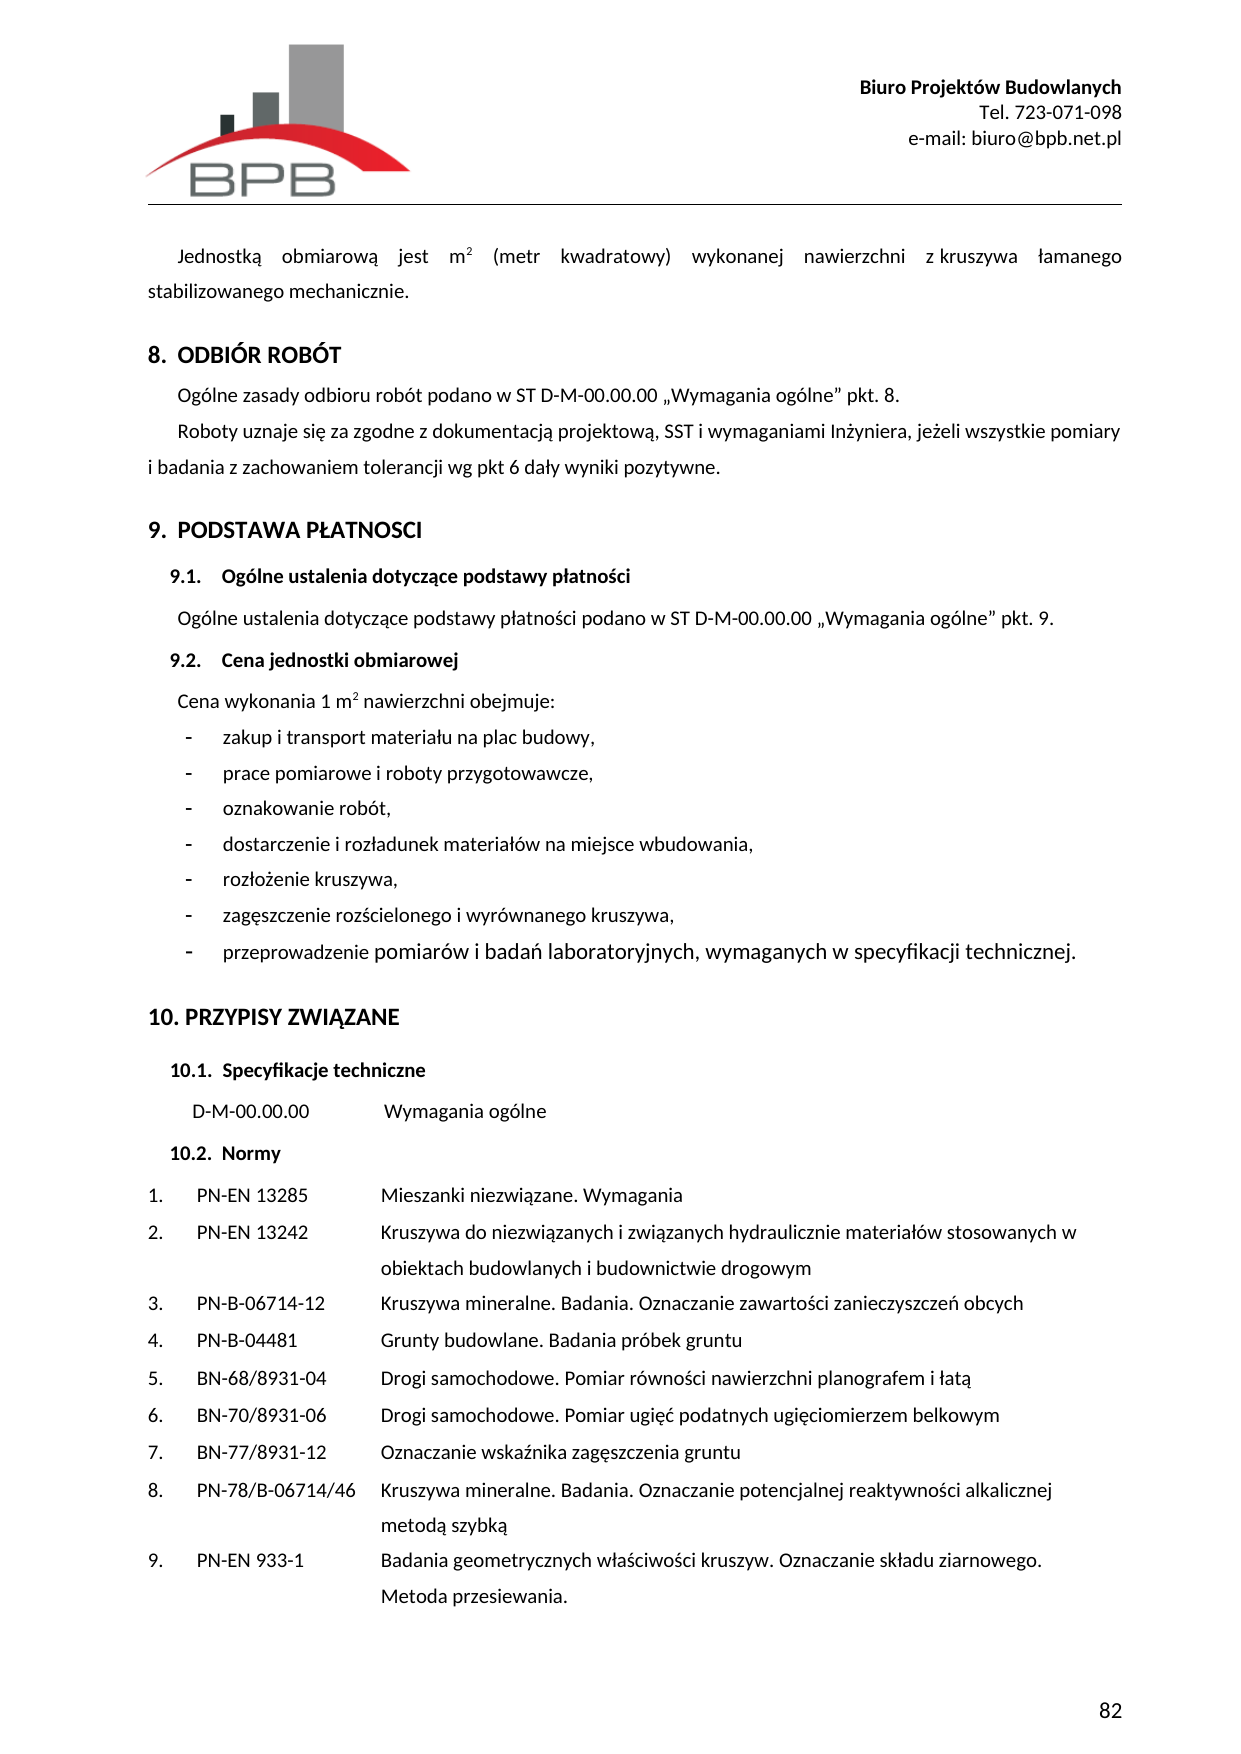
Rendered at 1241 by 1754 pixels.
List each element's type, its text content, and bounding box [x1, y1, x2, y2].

table_cell Drogi samochodowe. Pomiar równości nawierzchni planografem i łatą [369, 1365, 1122, 1402]
table_cell Kruszywa mineralne. Badania. Oznaczanie zawartości zanieczyszczeń obcych [369, 1290, 1122, 1327]
table_cell Oznaczanie wskaźnika zagęszczenia gruntu [369, 1440, 1122, 1477]
table_cell PN-B-06714-12 [185, 1290, 369, 1327]
table_cell 4. [136, 1328, 185, 1365]
subtitle Specyfikacje techniczne [169, 1057, 1122, 1082]
subtitle Cena jednostki obmiarowej [169, 647, 1122, 672]
subtitle ODBIÓR ROBÓT [148, 339, 768, 370]
list prace pomiarowe i roboty przygotowawcze, [185, 760, 1122, 785]
list dostarczenie i rozładunek materiałów na miejsce wbudowania, [185, 831, 1122, 856]
table_cell Drogi samochodowe. Pomiar ugięć podatnych ugięciomierzem belkowym [369, 1402, 1122, 1439]
table_header PN-EN 13285 [185, 1182, 369, 1219]
table_cell 8. [136, 1477, 185, 1547]
text D-M-00.00.00 Wymagania ogólne [192, 1098, 1122, 1124]
list rozłożenie kruszywa, [185, 866, 1122, 892]
table_header Mieszanki niezwiązane. Wymagania [369, 1182, 1122, 1219]
table_cell PN-EN 13242 [185, 1220, 369, 1290]
table_cell 6. [136, 1402, 185, 1439]
list zakup i transport materiału na plac budowy, [185, 724, 1122, 750]
table_cell BN-77/8931-12 [185, 1440, 369, 1477]
table_cell PN-78/B-06714/46 [185, 1477, 369, 1547]
table_cell 2. [136, 1220, 185, 1290]
text Roboty uznaje się za zgodne z dokumentacją projektową, SST i wymaganiami Inżyniera, jeżeli wszystkie pomiary i badania z zachowaniem tolerancji wg pkt 6 dały wyniki pozytywne. [148, 418, 1122, 479]
text Ogólne ustalenia dotyczące podstawy płatności podano w ST D-M-00.00.00 „Wymagania ogólne” pkt. 9. [148, 605, 1122, 631]
table_cell PN-EN 933-1 [185, 1548, 369, 1618]
list przeprowadzenie pomiarów i badań laboratoryjnych, wymaganych w specyfikacji technicznej. [185, 937, 1122, 965]
table_cell 9. [136, 1548, 185, 1618]
table_cell BN-68/8931-04 [185, 1365, 369, 1402]
subtitle PODSTAWA PŁATNOSCI [148, 514, 768, 545]
text Ogólne zasady odbioru robót podano w ST D-M-00.00.00 „Wymagania ogólne” pkt. 8. [148, 382, 1122, 407]
table_cell Grunty budowlane. Badania próbek gruntu [369, 1328, 1122, 1365]
table_cell Badania geometrycznych właściwości kruszyw. Oznaczanie składu ziarnowego. Metoda przesiewania. [369, 1548, 1122, 1618]
list zagęszczenie rozścielonego i wyrównanego kruszywa, [185, 902, 1122, 927]
subtitle PRZYPISY ZWIĄZANE [148, 1002, 768, 1032]
subtitle Normy [169, 1140, 1122, 1166]
subtitle Ogólne ustalenia dotyczące podstawy płatności [169, 563, 1122, 589]
text Cena wykonania nawierzchni obejmuje: [148, 689, 1122, 714]
table_cell Kruszywa mineralne. Badania. Oznaczanie potencjalnej reaktywności alkalicznej metodą szybką [369, 1477, 1122, 1547]
table_cell PN-B-04481 [185, 1328, 369, 1365]
list oznakowanie robót, [185, 795, 1122, 821]
text Jednostką obmiarową jest m2 (metr kwadratowy) wykonanej nawierzchni z kruszywa łamanego stabilizowanego mechanicznie. [148, 243, 1122, 304]
picture [137, 36, 430, 218]
table_cell BN-70/8931-06 [185, 1402, 369, 1439]
table_cell 7. [136, 1440, 185, 1477]
table_cell 5. [136, 1365, 185, 1402]
table_cell Kruszywa do niezwiązanych i związanych hydraulicznie materiałów stosowanych w obiektach budowlanych i budownictwie drogowym [369, 1220, 1122, 1290]
table_cell 3. [136, 1290, 185, 1327]
table_header 1. [136, 1182, 185, 1219]
